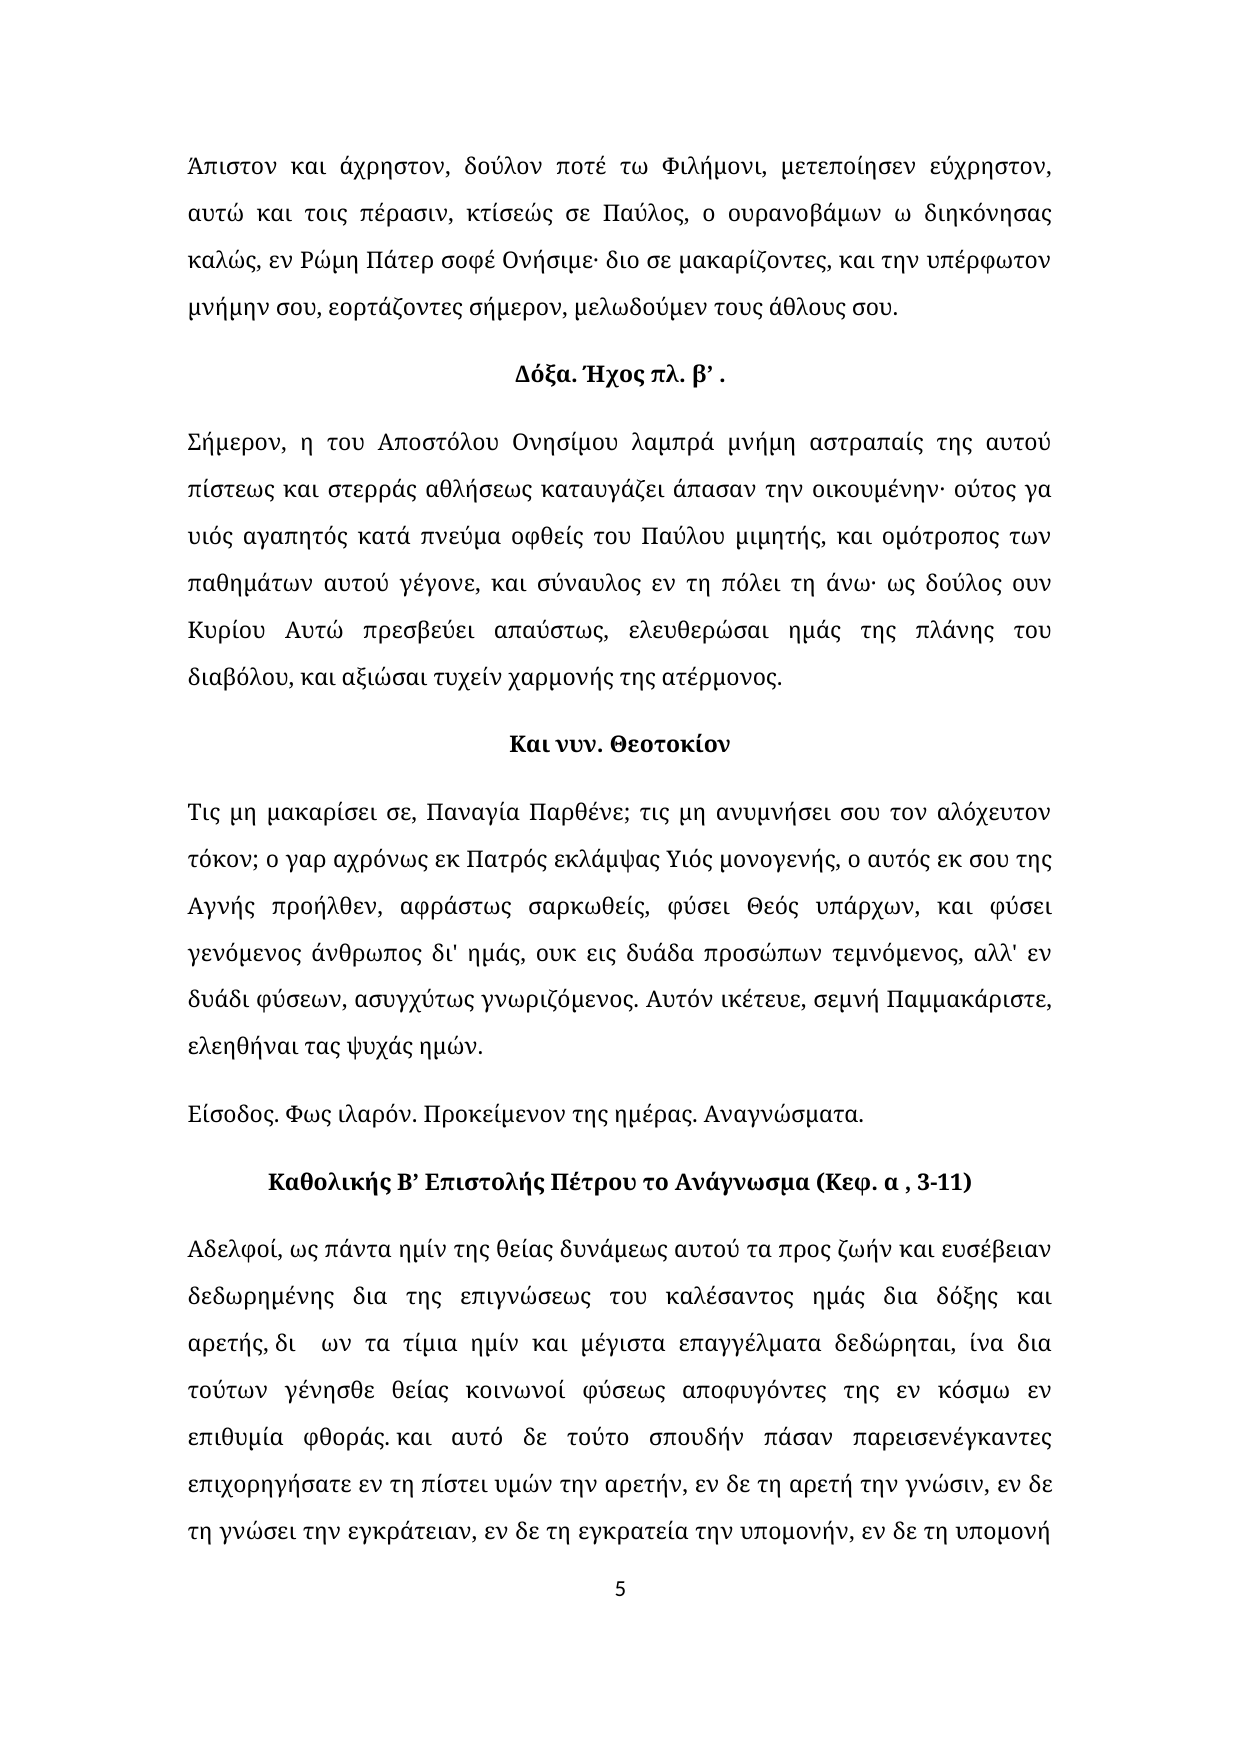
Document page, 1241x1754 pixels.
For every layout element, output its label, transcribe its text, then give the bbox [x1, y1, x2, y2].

text Σήμερον, η του Αποστόλου Ονησίμου λαμπρά μνήμη αστραπαίς της αυτού πίστεως και στερράς αθλήσεως καταυγάζει άπασαν την οικουμένην· ούτος γα υιός αγαπητός κατά πνεύμα οφθείς του Παύλου μιμητής, και ομότροπος των παθημάτων αυτού γέγονε, και σύναυλος εν τη πόλει τη άνω· ως δούλος ουν Κυρίου Αυτώ πρεσβεύει απαύστως, ελευθερώσαι ημάς της πλάνης του διαβόλου, και αξιώσαι τυχείν χαρμονής της ατέρμονος. [187, 426, 1053, 692]
text Καθολικής Β’ Επιστολής Πέτρου το Ανάγνωσμα (Κεφ. α , 3-11) [187, 1166, 1053, 1197]
text Άπιστον και άχρηστον, δούλον ποτέ τω Φιλήμονι, μετεποίησεν εύχρηστον, αυτώ και τοις πέρασιν, κτίσεώς σε Παύλος, ο ουρανοβάμων ω διηκόνησας καλώς, εν Ρώμη Πάτερ σοφέ Ονήσιμε· διο σε μακαρίζοντες, και την υπέρφωτον μνήμην σου, εορτάζοντες σήμερον, μελωδούμεν τους άθλους σου. [187, 150, 1053, 322]
text Είσοδος. Φως ιλαρόν. Προκείμενον της ημέρας. Αναγνώσματα. [187, 1098, 1053, 1129]
text Δόξα. Ήχος πλ. β’ . [187, 358, 1053, 389]
text Τις μη μακαρίσει σε, Παναγία Παρθένε; τις μη ανυμνήσει σου τον αλόχευτον τόκον; ο γαρ αχρόνως εκ Πατρός εκλάμψας Υιός μονογενής, ο αυτός εκ σου της Αγνής προήλθεν, αφράστως σαρκωθείς, φύσει Θεός υπάρχων, και φύσει γενόμενος άνθρωπος δι' ημάς, ουκ εις δυάδα προσώπων τεμνόμενος, αλλ' εν δυάδι φύσεων, ασυγχύτως γνωριζόμενος. Αυτόν ικέτευε, σεμνή Παμμακάριστε, ελεηθήναι τας ψυχάς ημών. [187, 796, 1053, 1061]
text Και νυν. Θεοτοκίον [187, 728, 1053, 759]
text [187, 1233, 1053, 1546]
